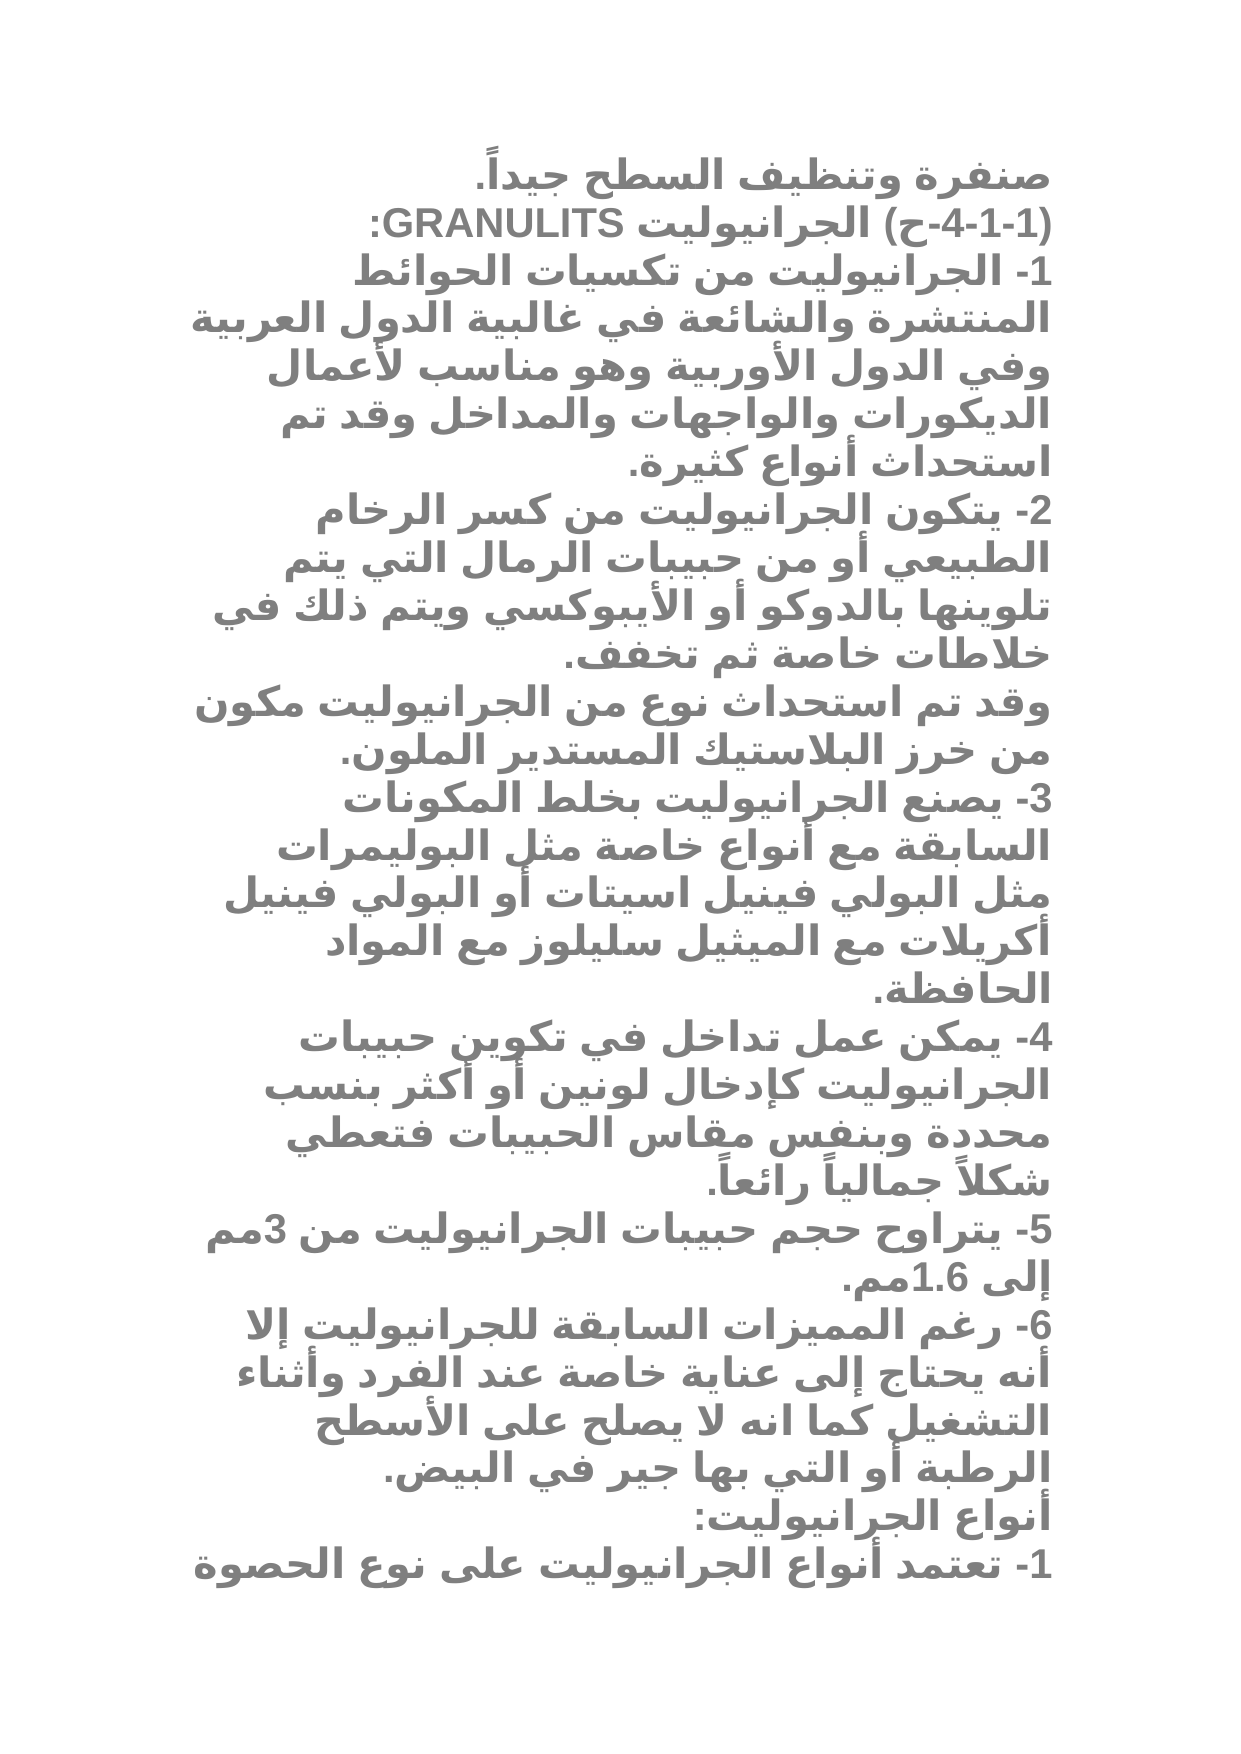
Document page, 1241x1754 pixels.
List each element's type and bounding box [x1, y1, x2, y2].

text [187, 150, 1053, 1587]
